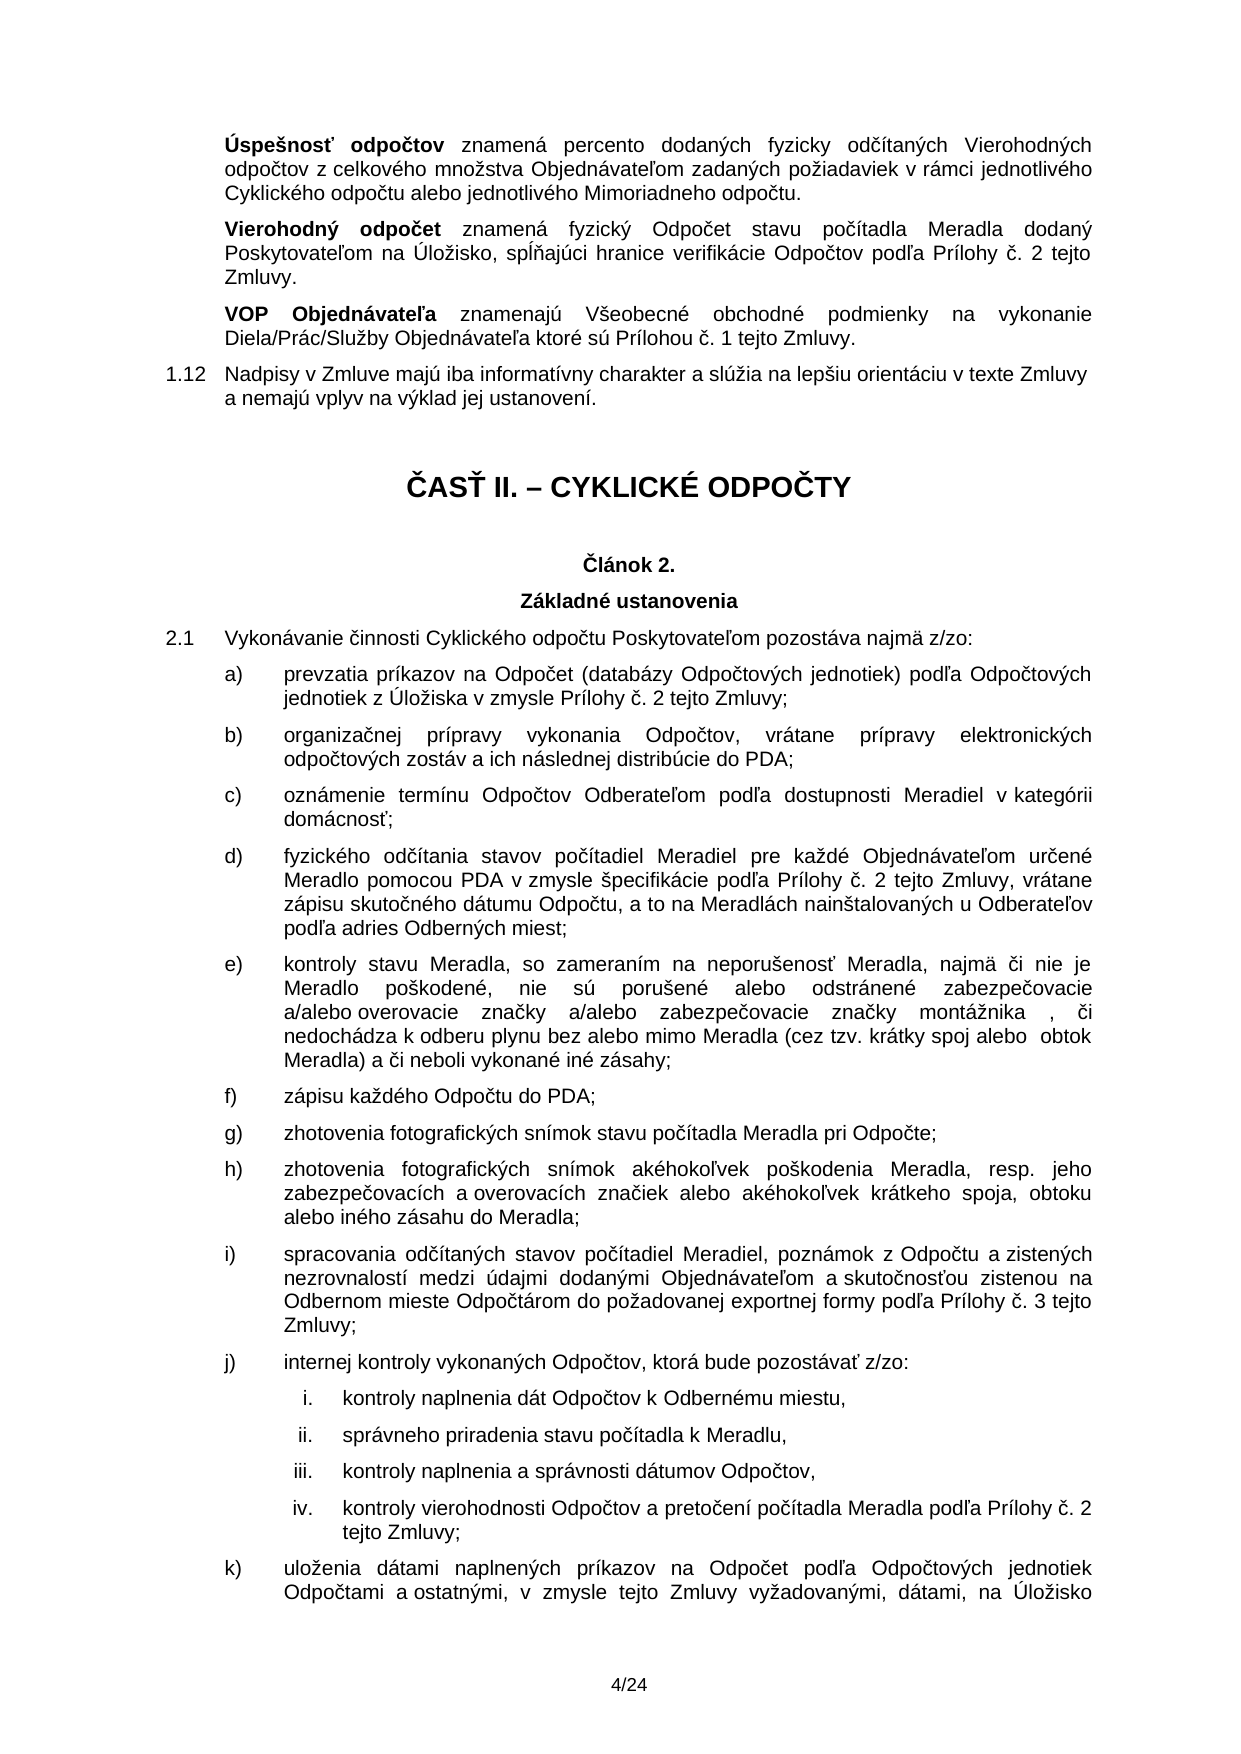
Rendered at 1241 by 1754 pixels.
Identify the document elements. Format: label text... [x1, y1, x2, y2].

text Vierohodný odpočet znamená fyzický Odpočet stavu počítadla Meradla dodaný Poskytovateľom na Úložisko, spĺňajúci hranice verifikácie Odpočtov podľa Prílohy č. 2 tejto Zmluvy. [224, 217, 1093, 289]
list správneho priradenia stavu počítadla k Meradlu, [313, 1423, 1093, 1447]
list Nadpisy v Zmluve majú iba informatívny charakter a slúžia na lepšiu orientáciu v texte Zmluvy a nemajú vplyv na výklad jej ustanovení. [165, 362, 1093, 410]
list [224, 1556, 1093, 1604]
list kontroly vierohodnosti Odpočtov a pretočení počítadla Meradla podľa Prílohy č. 2 tejto Zmluvy; [313, 1496, 1093, 1543]
list spracovania odčítaných stavov počítadiel Meradiel, poznámok z Odpočtu a zistených nezrovnalostí medzi údajmi dodanými Objednávateľom a skutočnosťou zistenou na Odbernom mieste Odpočtárom do požadovanej exportnej formy podľa Prílohy č. 3 tejto Zmluvy; [224, 1241, 1093, 1337]
list oznámenie termínu Odpočtov Odberateľom podľa dostupnosti Meradiel v kategórii domácnosť; [224, 783, 1093, 831]
list organizačnej prípravy vykonania Odpočtov, vrátane prípravy elektronických odpočtových zostáv a ich následnej distribúcie do PDA; [224, 723, 1093, 771]
list zhotovenia fotografických snímok akéhokoľvek poškodenia Meradla, resp. jeho zabezpečovacích a overovacích značiek alebo akéhokoľvek krátkeho spoja, obtoku alebo iného zásahu do Meradla; [224, 1157, 1093, 1229]
list prevzatia príkazov na Odpočet (databázy Odpočtových jednotiek) podľa Odpočtových jednotiek z Úložiska v zmysle Prílohy č. 2 tejto Zmluvy; [224, 662, 1093, 710]
list kontroly naplnenia a správnosti dátumov Odpočtov, [313, 1459, 1093, 1483]
list kontroly naplnenia dát Odpočtov k Odbernému miestu, [313, 1386, 1093, 1410]
text Základné ustanovenia [165, 589, 1093, 613]
list kontroly stavu Meradla, so zameraním na neporušenosť Meradla, najmä či nie je Meradlo poškodené, nie sú porušené alebo odstránené zabezpečovacie a/alebo overovacie značky a/alebo zabezpečovacie značky montážnika , či nedochádza k odberu plynu bez alebo mimo Meradla (cez tzv. krátky spoj alebo obtok Meradla) a či neboli vykonané iné zásahy; [224, 952, 1093, 1072]
text VOP Objednávateľa znamenajú Všeobecné obchodné podmienky na vykonanie Diela/Prác/Služby Objednávateľa ktoré sú Prílohou č. 1 tejto Zmluvy. [224, 302, 1093, 349]
list Vykonávanie činnosti Cyklického odpočtu Poskytovateľom pozostáva najmä z/zo: [165, 626, 1093, 650]
list zhotovenia fotografických snímok stavu počítadla Meradla pri Odpočte; [224, 1121, 1093, 1144]
list internej kontroly vykonaných Odpočtov, ktorá bude pozostávať z/zo: [224, 1350, 1093, 1374]
list zápisu každého Odpočtu do PDA; [224, 1084, 1093, 1108]
list fyzického odčítania stavov počítadiel Meradiel pre každé Objednávateľom určené Meradlo pomocou PDA v zmysle špecifikácie podľa Prílohy č. 2 tejto Zmluvy, vrátane zápisu skutočného dátumu Odpočtu, a to na Meradlách nainštalovaných u Odberateľov podľa adries Odberných miest; [224, 843, 1093, 939]
text ČASŤ II. – CYKLICKÉ ODPOČTY [165, 470, 1093, 504]
text Úspešnosť odpočtov znamená percento dodaných fyzicky odčítaných Vierohodných odpočtov z celkového množstva Objednávateľom zadaných požiadaviek v rámci jednotlivého Cyklického odpočtu alebo jednotlivého Mimoriadneho odpočtu. [224, 133, 1093, 205]
